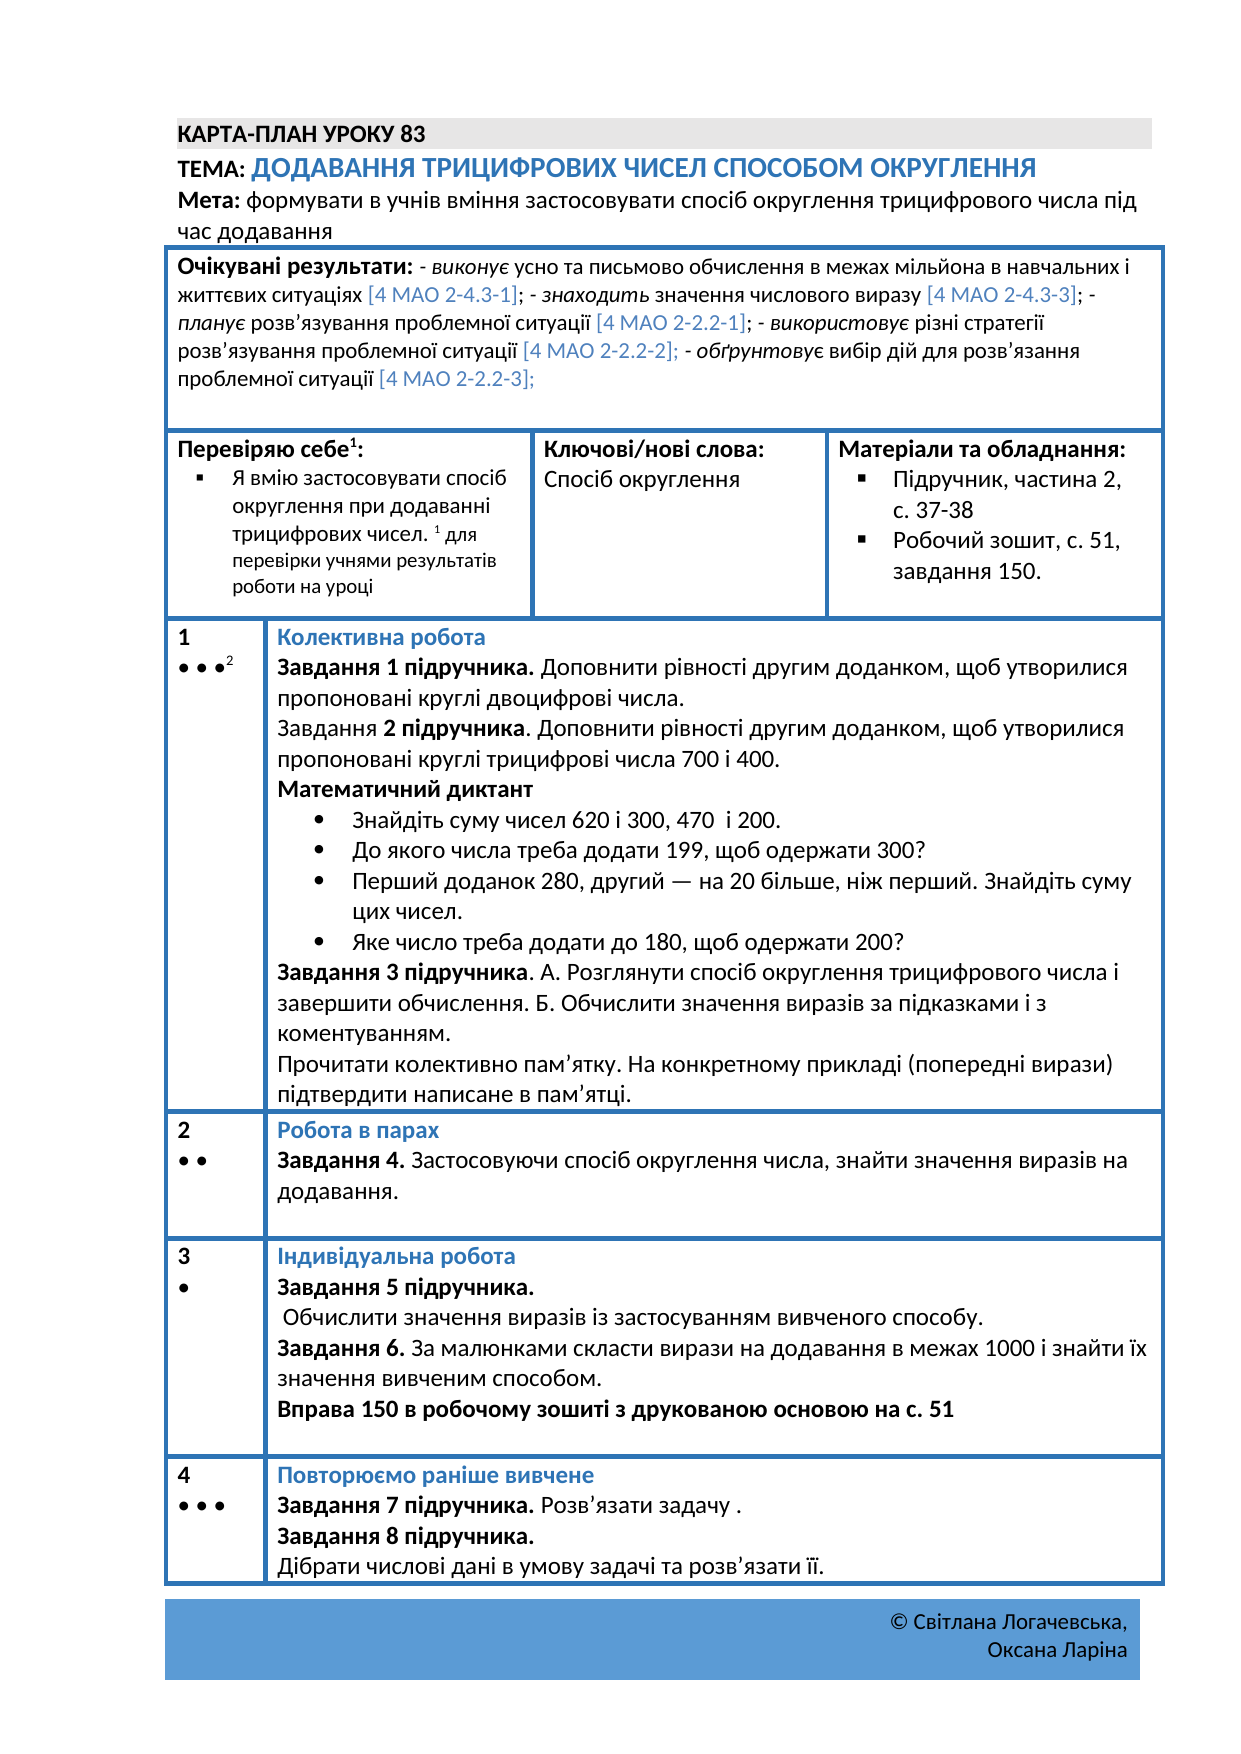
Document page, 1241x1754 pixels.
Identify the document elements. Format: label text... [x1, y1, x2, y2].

table_cell Колективна робота Завдання 1 підручника. Доповнити рівності другим доданком, щоб утворилися пропоновані круглі двоцифрові числа. Завдання 2 підручника. Доповнити рівності другим доданком, щоб утворилися пропоновані круглі трицифрові числа 700 і 400. Математичний диктант Знайдіть суму чисел 620 і 300, 470 і 200. До якого числа треба додати 199, щоб одержати 300? Перший доданок 280, другий — на 20 більше, ніж перший. Знайдіть суму цих чисел. Яке число треба додати до 180, щоб одержати 200? Завдання 3 підручника. А. Розглянути спосіб округлення трицифрового числа і завершити обчислення. Б. Обчислити значення виразів за підказками і з коментуванням. Прочитати колективно пам’ятку. На конкретному прикладі (попередні вирази) підтвердити написане в пам’ятці. [268, 621, 1161, 1109]
table_cell Ключові/нові слова: Спосіб округлення [535, 433, 825, 616]
text ТЕМА: ДОДАВАННЯ ТРИЦИФРОВИХ ЧИСЕЛ СПОСОБОМ ОКРУГЛЕННЯ [177, 149, 1152, 184]
table_cell 1 • • •2 [168, 621, 263, 1109]
table_cell Робота в парах Завдання 4. Застосовуючи спосіб округлення числа, знайти значення виразів на додавання. [268, 1114, 1161, 1236]
text КАРТА-ПЛАН УРОКУ 83 [177, 118, 1152, 149]
text Мета: формувати в учнів вміння застосовувати спосіб округлення трицифрового числа під час додавання [177, 184, 1152, 245]
table_cell Індивідуальна робота Завдання 5 підручника. Обчислити значення виразів із застосуванням вивченого способу. Завдання 6. За малюнками скласти вирази на додавання в межах 1000 і знайти їх значення вивченим способом. Вправа 150 в робочому зошиті з друкованою основою на с. 51 [268, 1241, 1161, 1454]
table_cell 2 • • [168, 1114, 263, 1236]
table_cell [268, 1459, 1161, 1581]
table_cell Перевіряю себе1: Я вмію застосовувати спосіб округлення при додаванні трицифрових чисел. 1 для перевірки учнями результатів роботи на уроці [168, 433, 530, 616]
table_header Очікувані результати: - виконує усно та письмово обчислення в межах мільйона в навчальних і життєвих ситуаціях [4 МАО 2-4.3-1]; - знаходить значення числового виразу [4 МАО 2-4.3-3]; - планує розв’язування проблемної ситуації [4 МАО 2-2.2-1]; - використовує різні стратегії розв’язування проблемної ситуації [4 МАО 2-2.2-2]; - обґрунтовує вибір дій для розв’язання проблемної ситуації [4 МАО 2-2.2-3]; [168, 250, 1161, 428]
table_cell Матеріали та обладнання: Підручник, частина 2, с. 37-38 Робочий зошит, с. 51, завдання 150. [829, 433, 1161, 616]
table_cell 4 • • • [168, 1459, 263, 1581]
table_cell 3 • [168, 1241, 263, 1454]
